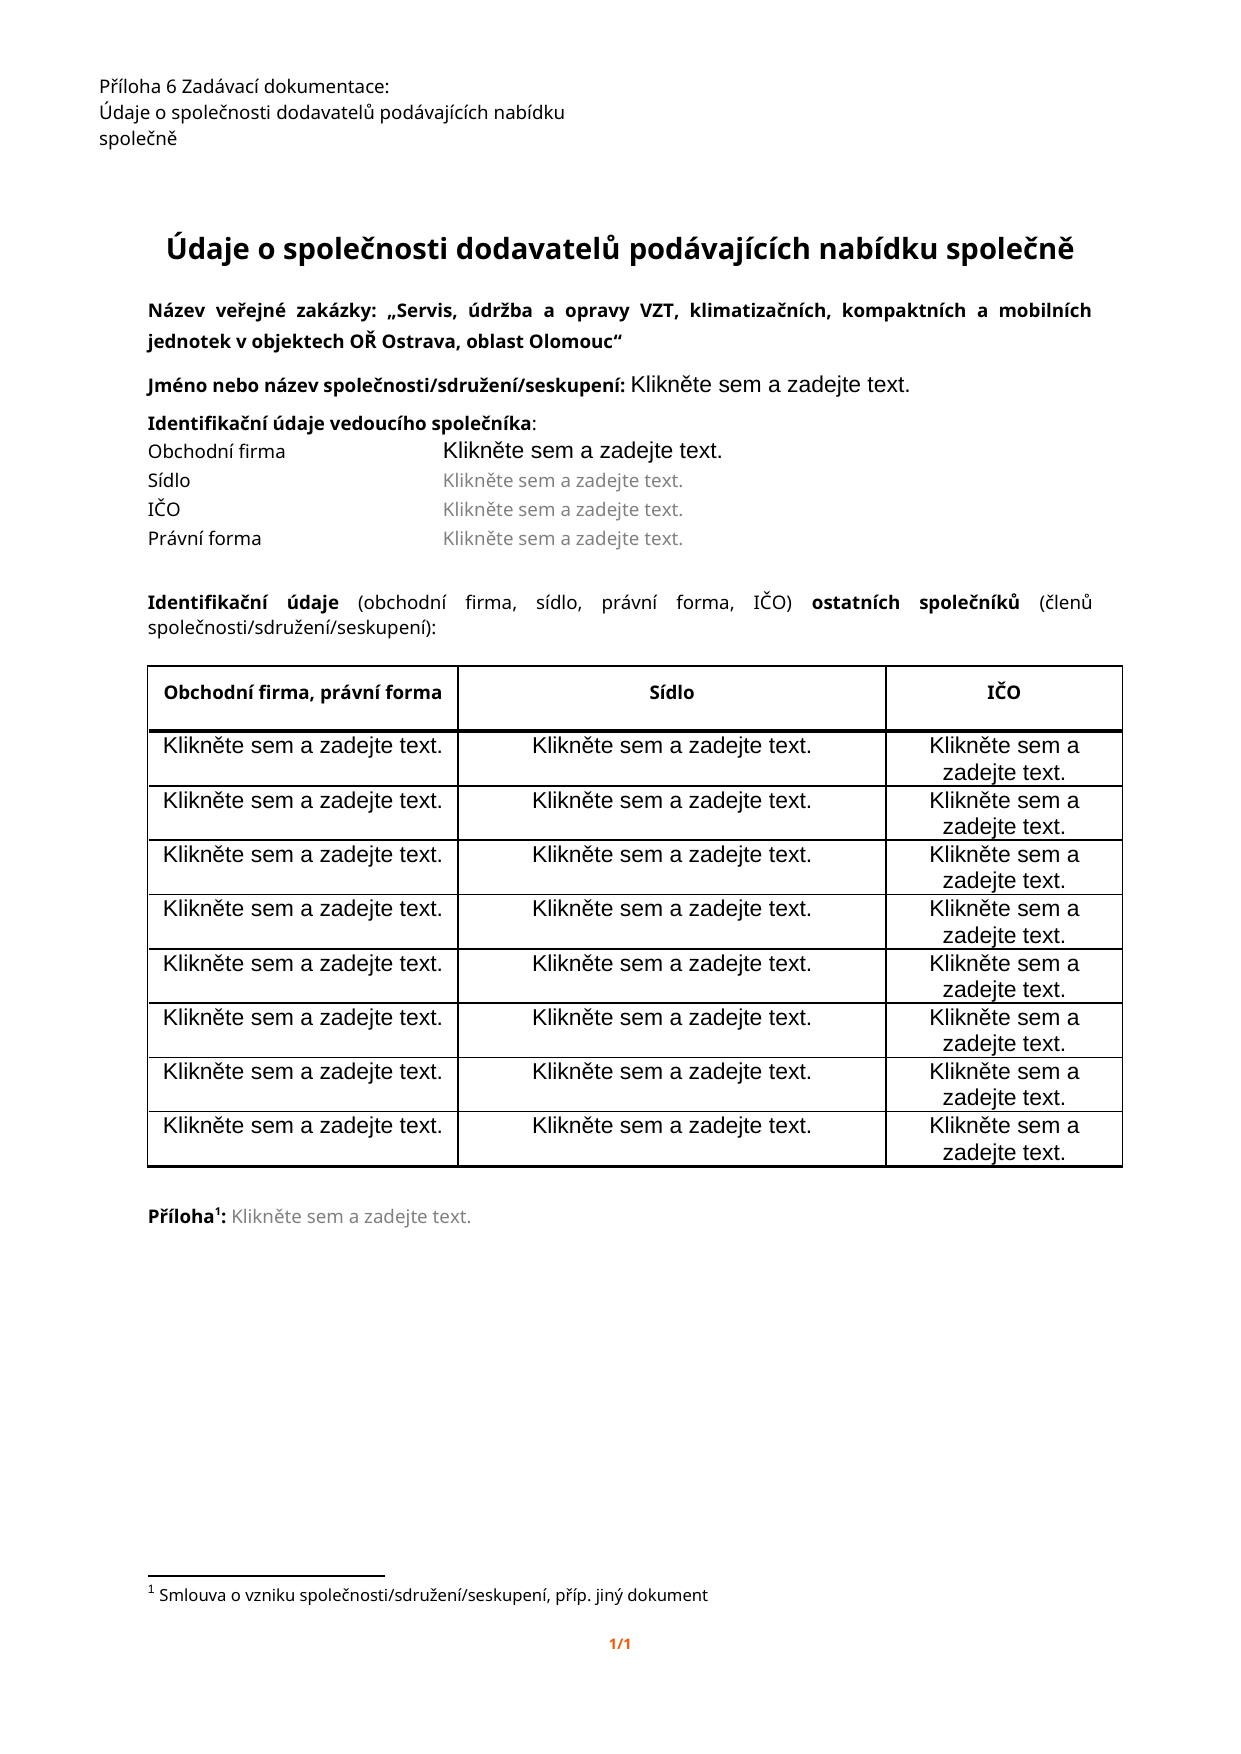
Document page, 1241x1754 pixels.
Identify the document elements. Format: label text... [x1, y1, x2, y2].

text Obchodní firma [148, 436, 1093, 465]
table_header Obchodní firma, právní forma [148, 667, 457, 729]
text Sídlo [148, 465, 1093, 494]
text Identifikační údaje vedoucího společníka: [148, 411, 1093, 436]
table_header IČO [887, 667, 1122, 729]
text Jméno nebo název společnosti/sdružení/seskupení: [148, 367, 1093, 398]
text IČO [148, 494, 1093, 523]
text Identifikační údaje (obchodní firma, sídlo, právní forma, IČO) ostatních společníků (členů společnosti/sdružení/seskupení): [148, 590, 1093, 640]
title Údaje o společnosti dodavatelů podávajících nabídku společně [148, 228, 1093, 268]
text Právní forma [148, 523, 1093, 552]
text Název veřejné zakázky: „Servis, údržba a opravy VZT, klimatizačních, kompaktních a mobilních jednotek v objektech OŘ Ostrava, oblast Olomouc“ [148, 293, 1093, 355]
table_header Sídlo [459, 667, 885, 729]
text Příloha: [148, 1203, 1093, 1228]
